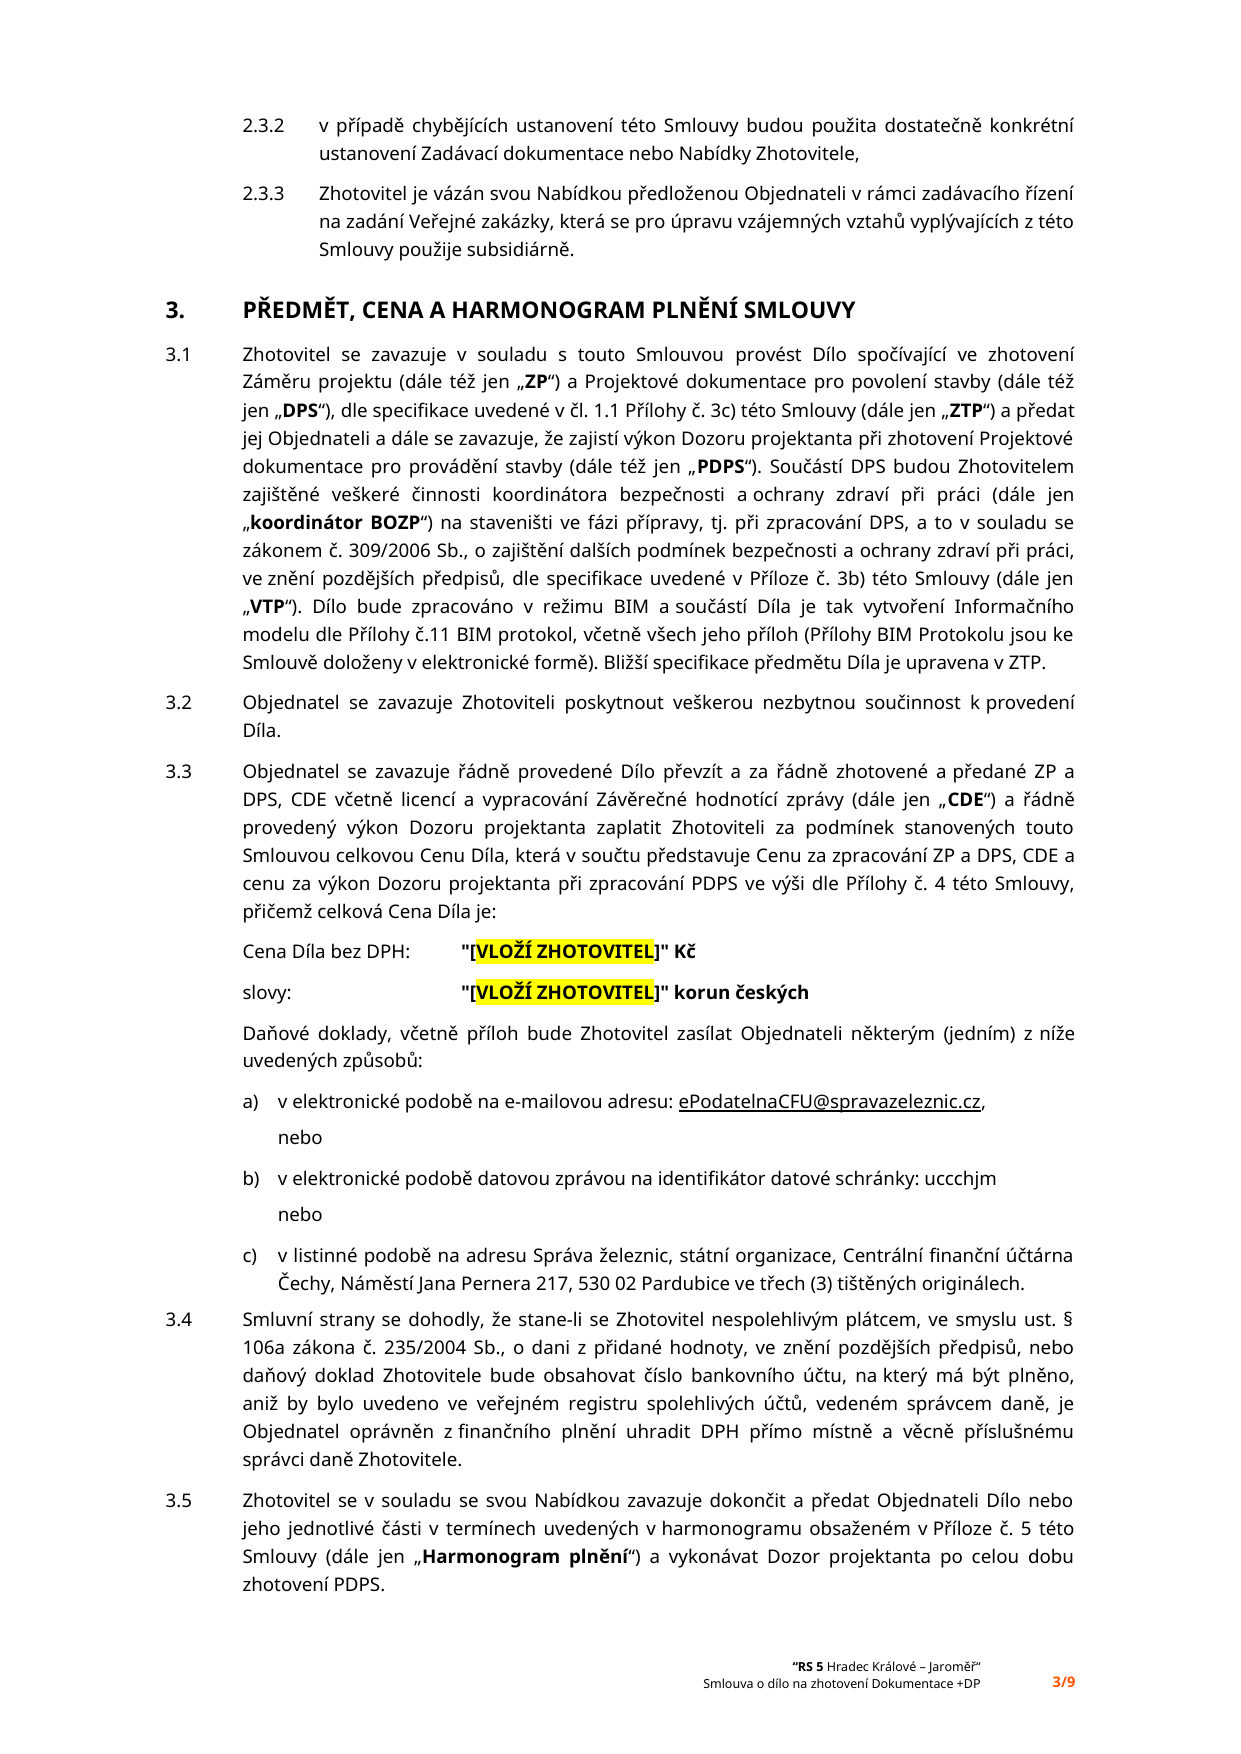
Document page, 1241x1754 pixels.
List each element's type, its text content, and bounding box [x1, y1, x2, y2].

text Zhotovitel se zavazuje v souladu s touto Smlouvou provést Dílo spočívající ve zhotovení Záměru projektu (dále též jen „ZP“) a Projektové dokumentace pro povolení stavby (dále též jen „DPS“), dle specifikace uvedené v čl. 1.1 Přílohy č. 3c) této Smlouvy (dále jen „ZTP“) a předat jej Objednateli a dále se zavazuje, že zajistí výkon Dozoru projektanta při zhotovení Projektové dokumentace pro provádění stavby (dále též jen „PDPS“). Součástí DPS budou Zhotovitelem zajištěné veškeré činnosti koordinátora bezpečnosti a ochrany zdraví při práci (dále jen „koordinátor BOZP“) na staveništi ve fázi přípravy, tj. při zpracování DPS, a to v souladu se zákonem č. 309/2006 Sb., o zajištění dalších podmínek bezpečnosti a ochrany zdraví při práci, ve znění pozdějších předpisů, dle specifikace uvedené v Příloze č. 3b) této Smlouvy (dále jen „VTP“). Dílo bude zpracováno v režimu BIM a součástí Díla je tak vytvoření Informačního modelu dle Přílohy č.11 BIM protokol, včetně všech jeho příloh (Přílohy BIM Protokolu jsou ke Smlouvě doloženy v elektronické formě). Bližší specifikace předmětu Díla je upravena v ZTP. [165, 341, 1075, 674]
text nebo [242, 1202, 1075, 1227]
text v elektronické podobě datovou zprávou na identifikátor datové schránky: uccchjm [242, 1165, 1075, 1191]
text Cena Díla bez DPH: "[VLOŽÍ ZHOTOVITEL]" Kč [242, 939, 476, 964]
text Cena Díla bez DPH: "[VLOŽÍ ZHOTOVITEL]" Kč [654, 939, 1075, 964]
text slovy: "[VLOŽÍ ZHOTOVITEL]" korun českých [242, 979, 476, 1005]
text slovy: "[VLOŽÍ ZHOTOVITEL]" korun českých [654, 979, 1075, 1005]
text Smluvní strany se dohodly, že stane-li se Zhotovitel nespolehlivým plátcem, ve smyslu ust. § 106a zákona č. 235/2004 Sb., o dani z přidané hodnoty, ve znění pozdějších předpisů, nebo daňový doklad Zhotovitele bude obsahovat číslo bankovního účtu, na který má být plněno, aniž by bylo uvedeno ve veřejném registru spolehlivých účtů, vedeném správcem daně, je Objednatel oprávněn z finančního plnění uhradit DPH přímo místně a věcně příslušnému správci daně Zhotovitele. [165, 1306, 1075, 1472]
text Zhotovitel je vázán svou Nabídkou předloženou Objednateli v rámci zadávacího řízení na zadání Veřejné zakázky, která se pro úpravu vzájemných vztahů vyplývajících z této Smlouvy použije subsidiárně. [242, 181, 1075, 262]
text Daňové doklady, včetně příloh bude Zhotovitel zasílat Objednateli některým (jedním) z níže uvedených způsobů: [242, 1020, 1075, 1073]
text v elektronické podobě na e-mailovou adresu: ePodatelnaCFU@spravazeleznic.cz, [242, 1088, 1075, 1114]
text Objednatel se zavazuje řádně provedené Dílo převzít a za řádně zhotovené a předané ZP a DPS, CDE včetně licencí a vypracování Závěrečné hodnotící zprávy (dále jen „CDE“) a řádně provedený výkon Dozoru projektanta zaplatit Zhotoviteli za podmínek stanovených touto Smlouvou celkovou Cenu Díla, která v součtu představuje Cenu za zpracování ZP a DPS, CDE a cenu za výkon Dozoru projektanta při zpracování PDPS ve výši dle Přílohy č. 4 této Smlouvy, přičemž celková Cena Díla je: [165, 758, 1075, 924]
text nebo [242, 1125, 1075, 1150]
text Objednatel se zavazuje Zhotoviteli poskytnout veškerou nezbytnou součinnost k provedení Díla. [165, 689, 1075, 743]
text v případě chybějících ustanovení této Smlouvy budou použita dostatečně konkrétní ustanovení Zadávací dokumentace nebo Nabídky Zhotovitele, [242, 112, 1075, 166]
list Zhotovitel se v souladu se svou Nabídkou zavazuje dokončit a předat Objednateli Dílo nebo jeho jednotlivé části v termínech uvedených v harmonogramu obsaženém v Příloze č. 5 této Smlouvy (dále jen „Harmonogram plnění“) a vykonávat Dozor projektanta po celou dobu zhotovení PDPS. [165, 1487, 1075, 1597]
text v listinné podobě na adresu Správa železnic, státní organizace, Centrální finanční účtárna Čechy, Náměstí Jana Pernera 217, 530 02 Pardubice ve třech (3) tištěných originálech. [242, 1242, 1075, 1296]
text PŘEDMĚT, CENA A HARMONOGRAM PLNĚNÍ SMLOUVY [165, 294, 1075, 325]
